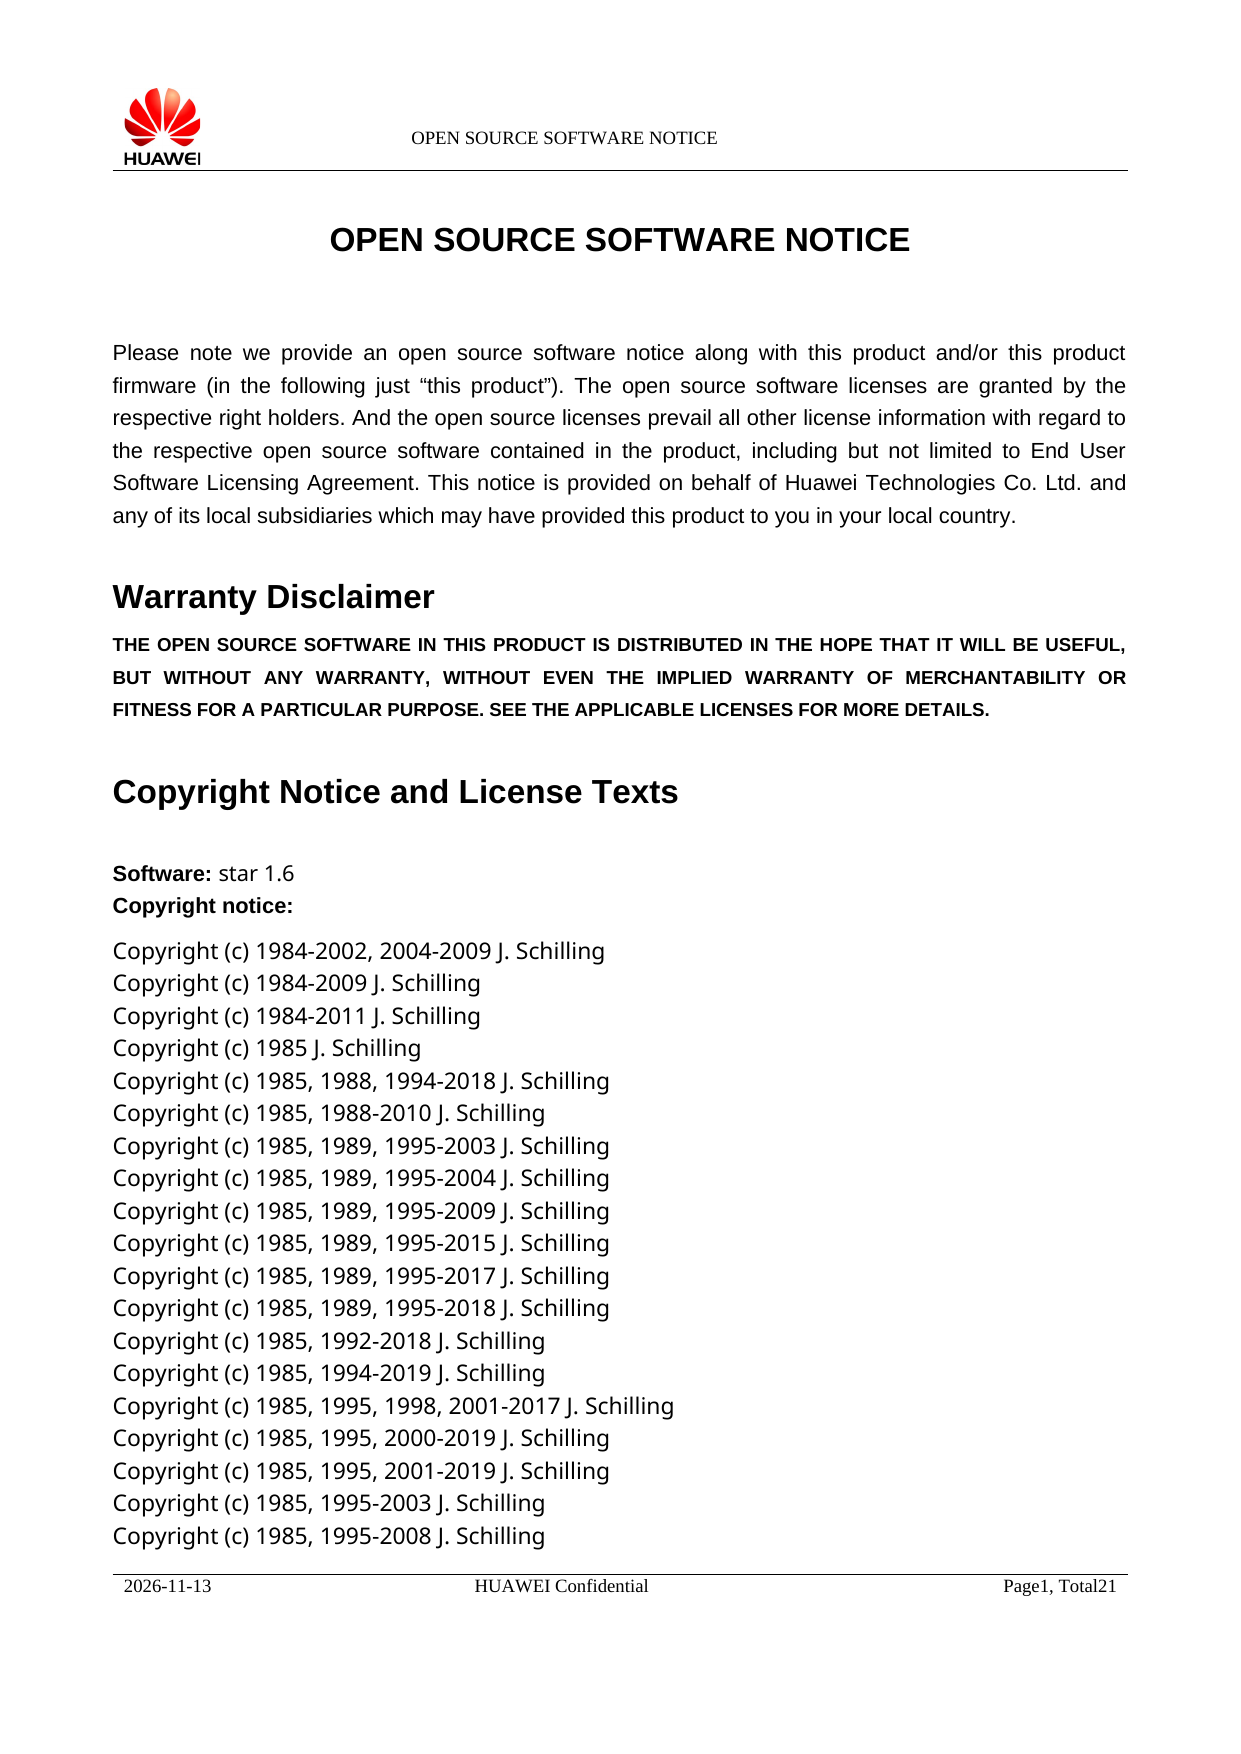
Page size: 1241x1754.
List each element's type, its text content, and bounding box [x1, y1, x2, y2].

text Copyright (c) 1985, 1995-2003 J. Schilling [112, 1486, 1128, 1519]
text Copyright (c) 1985, 1994-2019 J. Schilling [112, 1356, 1128, 1389]
text Copyright (c) 1984-2011 J. Schilling [112, 999, 1128, 1031]
text Copyright (c) 1985 J. Schilling [112, 1031, 1128, 1064]
title Software: star 1.6 [112, 856, 1128, 889]
text Copyright (c) 1985, 1988, 1994-2018 J. Schilling [112, 1064, 1128, 1096]
text The open source software in this product is distributed in the hope that it will be useful, but WITHOUT ANY WARRANTY, without even the implied warranty of MERCHANTABILITY or FITNESS FOR A PARTICULAR PURPOSE. See the applicable licenses for more details. [112, 629, 1128, 726]
text Warranty Disclaimer [112, 564, 1128, 629]
text Copyright (c) 1985, 1995, 2001-2019 J. Schilling [112, 1454, 1128, 1486]
text Copyright (c) 1985, 1989, 1995-2018 J. Schilling [112, 1291, 1128, 1324]
text Copyright notice: [112, 889, 1128, 921]
text Copyright (c) 1985, 1988-2010 J. Schilling [112, 1096, 1128, 1129]
text Copyright (c) 1985, 1995-2008 J. Schilling [112, 1519, 1128, 1551]
text Copyright (c) 1985, 1989, 1995-2004 J. Schilling [112, 1161, 1128, 1194]
text Copyright (c) 1985, 1989, 1995-2015 J. Schilling [112, 1226, 1128, 1259]
text Copyright (c) 1984-2009 J. Schilling [112, 966, 1128, 999]
text Copyright (c) 1985, 1989, 1995-2017 J. Schilling [112, 1259, 1128, 1291]
text Copyright (c) 1984-2002, 2004-2009 J. Schilling [112, 934, 1128, 966]
text Please note we provide an open source software notice along with this product and/or this product firmware (in the following just “this product”). The open source software licenses are granted by the respective right holders. And the open source licenses prevail all other license information with regard to the respective open source software contained in the product, including but not limited to End User Software Licensing Agreement. This notice is provided on behalf of Huawei Technologies Co. Ltd. and any of its local subsidiaries which may have provided this product to you in your local country. [112, 336, 1128, 531]
text Copyright (c) 1985, 1992-2018 J. Schilling [112, 1324, 1128, 1356]
text Copyright (c) 1985, 1995, 1998, 2001-2017 J. Schilling [112, 1389, 1128, 1421]
text Copyright (c) 1985, 1989, 1995-2009 J. Schilling [112, 1194, 1128, 1226]
text Copyright (c) 1985, 1995, 2000-2019 J. Schilling [112, 1421, 1128, 1454]
text OPEN SOURCE SOFTWARE NOTICE [112, 206, 1128, 271]
picture [124, 88, 201, 165]
text Copyright (c) 1985, 1989, 1995-2003 J. Schilling [112, 1129, 1128, 1161]
text Copyright Notice and License Texts [112, 759, 1128, 824]
